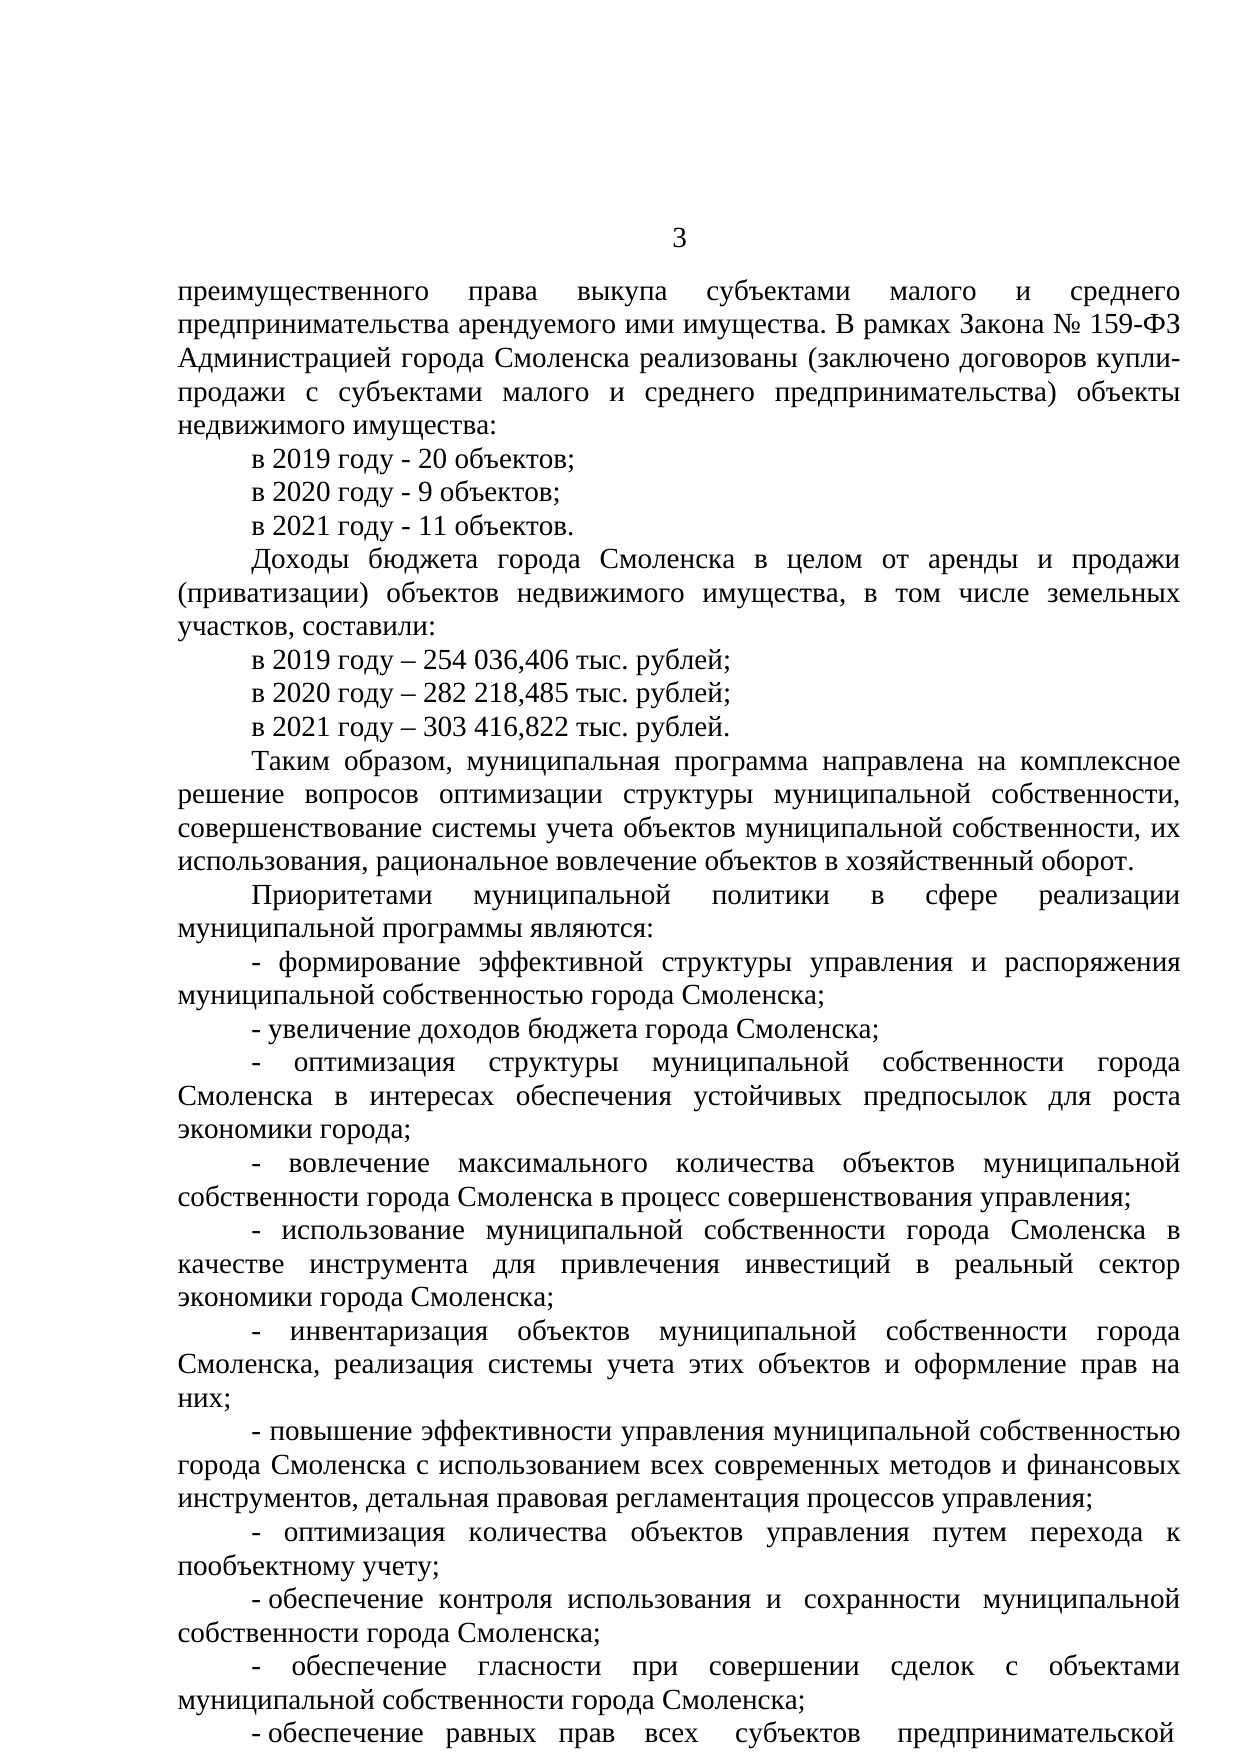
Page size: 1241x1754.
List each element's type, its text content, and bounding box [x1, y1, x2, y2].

text в 2020 году - 9 объектов; [177, 474, 1181, 508]
text в 2019 году – 254 036,406 тыс. рублей; [177, 642, 1181, 676]
text Таким образом, муниципальная программа направлена на комплексное решение вопросов оптимизации структуры муниципальной собственности, совершенствование системы учета объектов муниципальной собственности, их использования, рациональное вовлечение объектов в хозяйственный оборот. [177, 743, 1181, 877]
text 3 [177, 220, 1181, 254]
text Доходы бюджета города Смоленска в целом от аренды и продажи (приватизации) объектов недвижимого имущества, в том числе земельных участков, составили: [177, 541, 1181, 642]
text в 2019 году - 20 объектов; [177, 441, 1181, 474]
text в 2021 году – 303 416,822 тыс. рублей. [177, 709, 1181, 743]
text - вовлечение максимального количества объектов муниципальной собственности города Смоленска в процесс совершенствования управления; [177, 1145, 1181, 1212]
text - повышение эффективности управления муниципальной собственностью города Смоленска с использованием всех современных методов и финансовых инструментов, детальная правовая регламентация процессов управления; [177, 1413, 1181, 1514]
text преимущественного права выкупа субъектами малого и среднего предпринимательства арендуемого ими имущества. В рамках Закона № 159-ФЗ Администрацией города Смоленска реализованы (заключено договоров купли-продажи с субъектами малого и среднего предпринимательства) объекты недвижимого имущества: [177, 273, 1181, 441]
text - увеличение доходов бюджета города Смоленска; [177, 1011, 1181, 1044]
text - использование муниципальной собственности города Смоленска в качестве инструмента для привлечения инвестиций в реальный сектор экономики города Смоленска; [177, 1212, 1181, 1313]
text Приоритетами муниципальной политики в сфере реализации муниципальной программы являются: [177, 877, 1181, 944]
text - оптимизация количества объектов управления путем перехода к пообъектному учету; [177, 1514, 1181, 1581]
text - оптимизация структуры муниципальной собственности города Смоленска в интересах обеспечения устойчивых предпосылок для роста экономики города; [177, 1044, 1181, 1145]
text - обеспечение гласности при совершении сделок с объектами муниципальной собственности города Смоленска; [177, 1648, 1181, 1715]
text - обеспечение равных прав всех субъектов предпринимательской [177, 1715, 1181, 1749]
text в 2020 году – 282 218,485 тыс. рублей; [177, 676, 1181, 709]
text - обеспечение контроля использования и сохранности муниципальной собственности города Смоленска; [177, 1581, 1181, 1648]
text - формирование эффективной структуры управления и распоряжения муниципальной собственностью города Смоленска; [177, 944, 1181, 1011]
text в 2021 году - 11 объектов. [177, 508, 1181, 541]
text - инвентаризация объектов муниципальной собственности города Смоленска, реализация системы учета этих объектов и оформление прав на них; [177, 1313, 1181, 1413]
